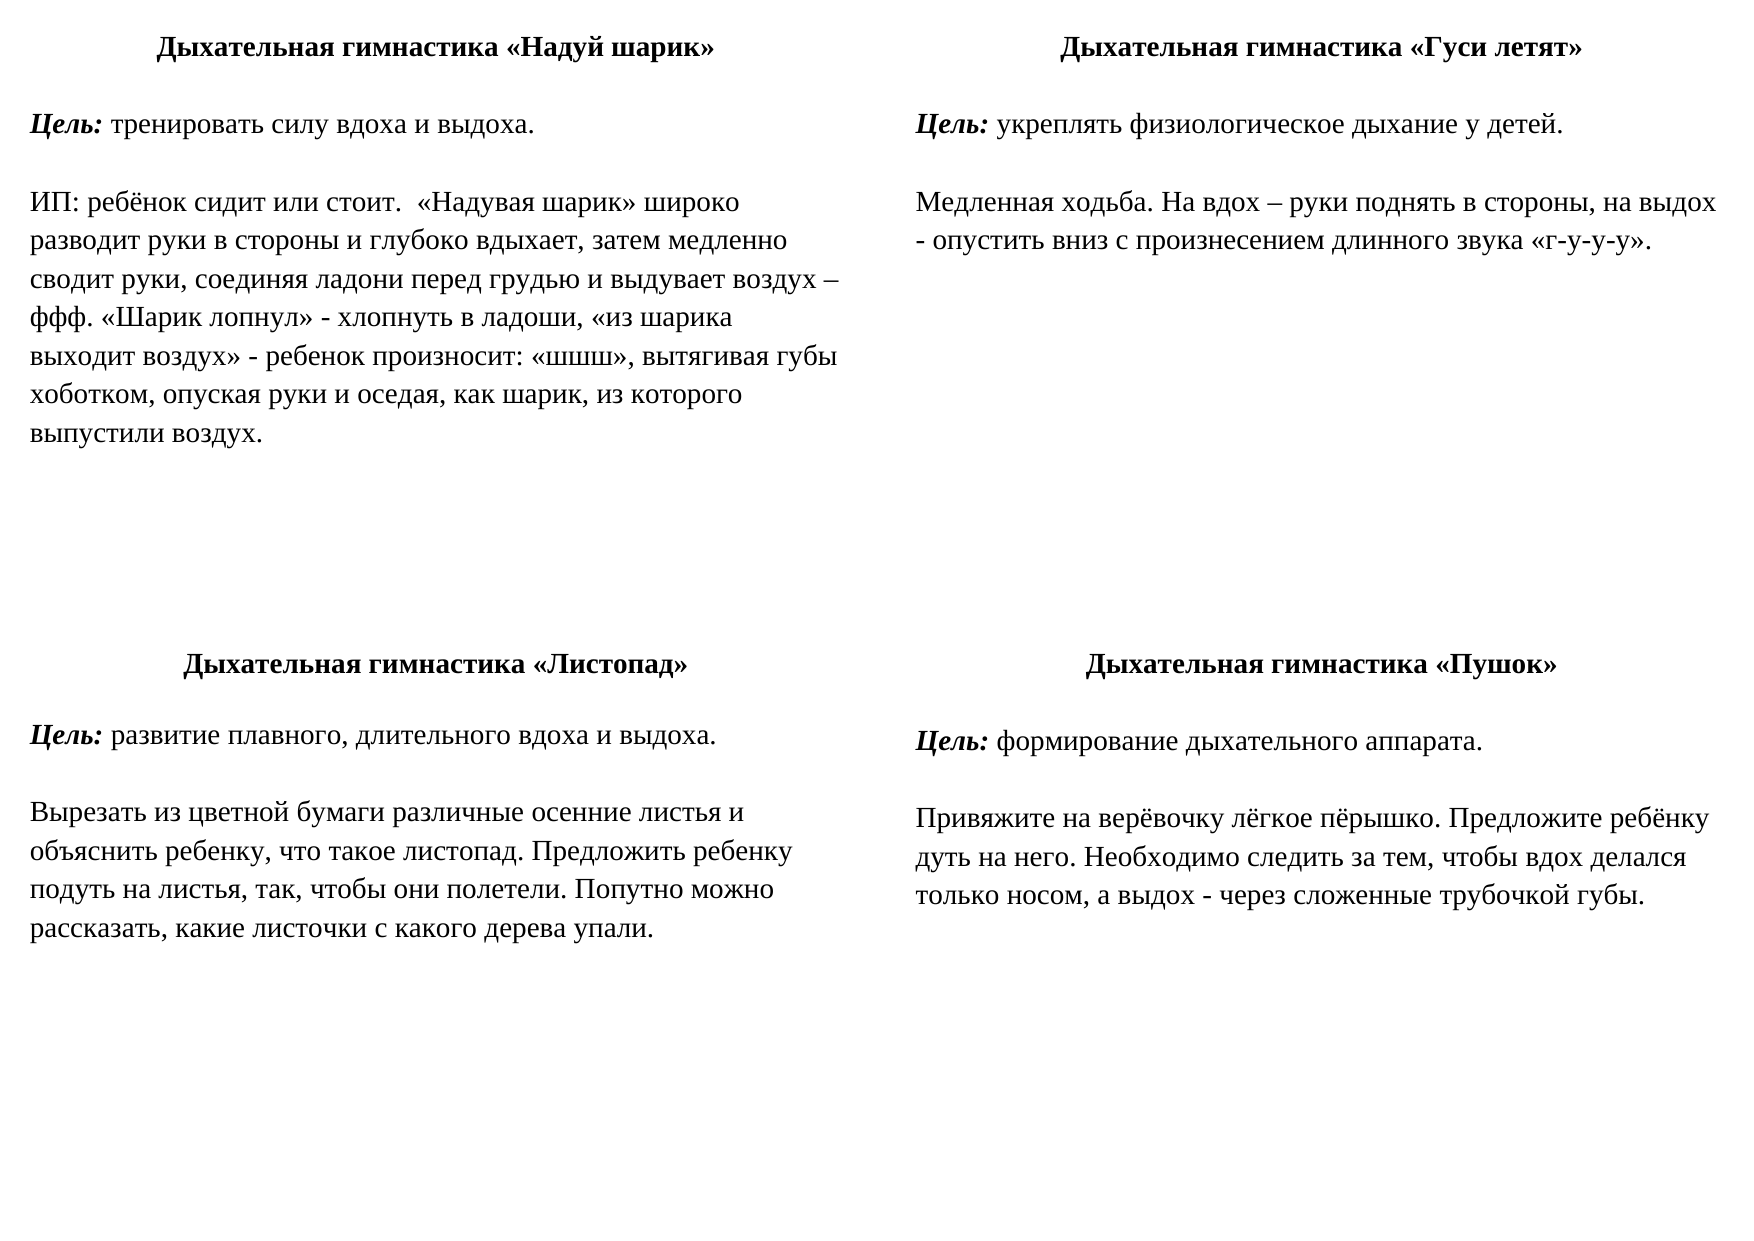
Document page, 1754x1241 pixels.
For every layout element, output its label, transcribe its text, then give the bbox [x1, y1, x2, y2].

text Дыхательная гимнастика «Надуй шарик» [29, 29, 842, 63]
text Дыхательная гимнастика «Пушок» [915, 646, 1728, 680]
text Привяжите на верёвочку лёгкое пёрышко. Предложите ребёнку дуть на него. Необходимо следить за тем, чтобы вдох делался только носом, а выдох - через сложенные трубочкой губы. [915, 800, 1728, 911]
text Вырезать из цветной бумаги различные осенние листья и объяснить ребенку, что такое листопад. Предложить ребенку подуть на листья, так, чтобы они полетели. Попутно можно рассказать, какие листочки с какого дерева упали. [29, 794, 842, 943]
text Дыхательная гимнастика «Листопад» [29, 646, 842, 680]
text Цель: развитие плавного, длительного вдоха и выдоха. [29, 717, 842, 751]
text ИП: ребёнок сидит или стоит. «Надувая шарик» широко разводит руки в стороны и глубоко вдыхает, затем медленно сводит руки, соединяя ладони перед грудью и выдувает воздух – ффф. «Шарик лопнул» - хлопнуть в ладоши, «из шарика выходит воздух» - ребенок произносит: «шшш», вытягивая губы хоботком, опуская руки и оседая, как шарик, из которого выпустили воздух. [29, 184, 842, 448]
text Цель: укреплять физиологическое дыхание у детей. [915, 107, 1728, 140]
text Медленная ходьба. На вдох – руки поднять в стороны, на выдох - опустить вниз с произнесением длинного звука «г-у-у-у». [915, 184, 1728, 256]
text Цель: тренировать силу вдоха и выдоха. [29, 107, 842, 140]
text Цель: формирование дыхательного аппарата. [915, 723, 1728, 757]
text Дыхательная гимнастика «Гуси летят» [915, 29, 1728, 63]
